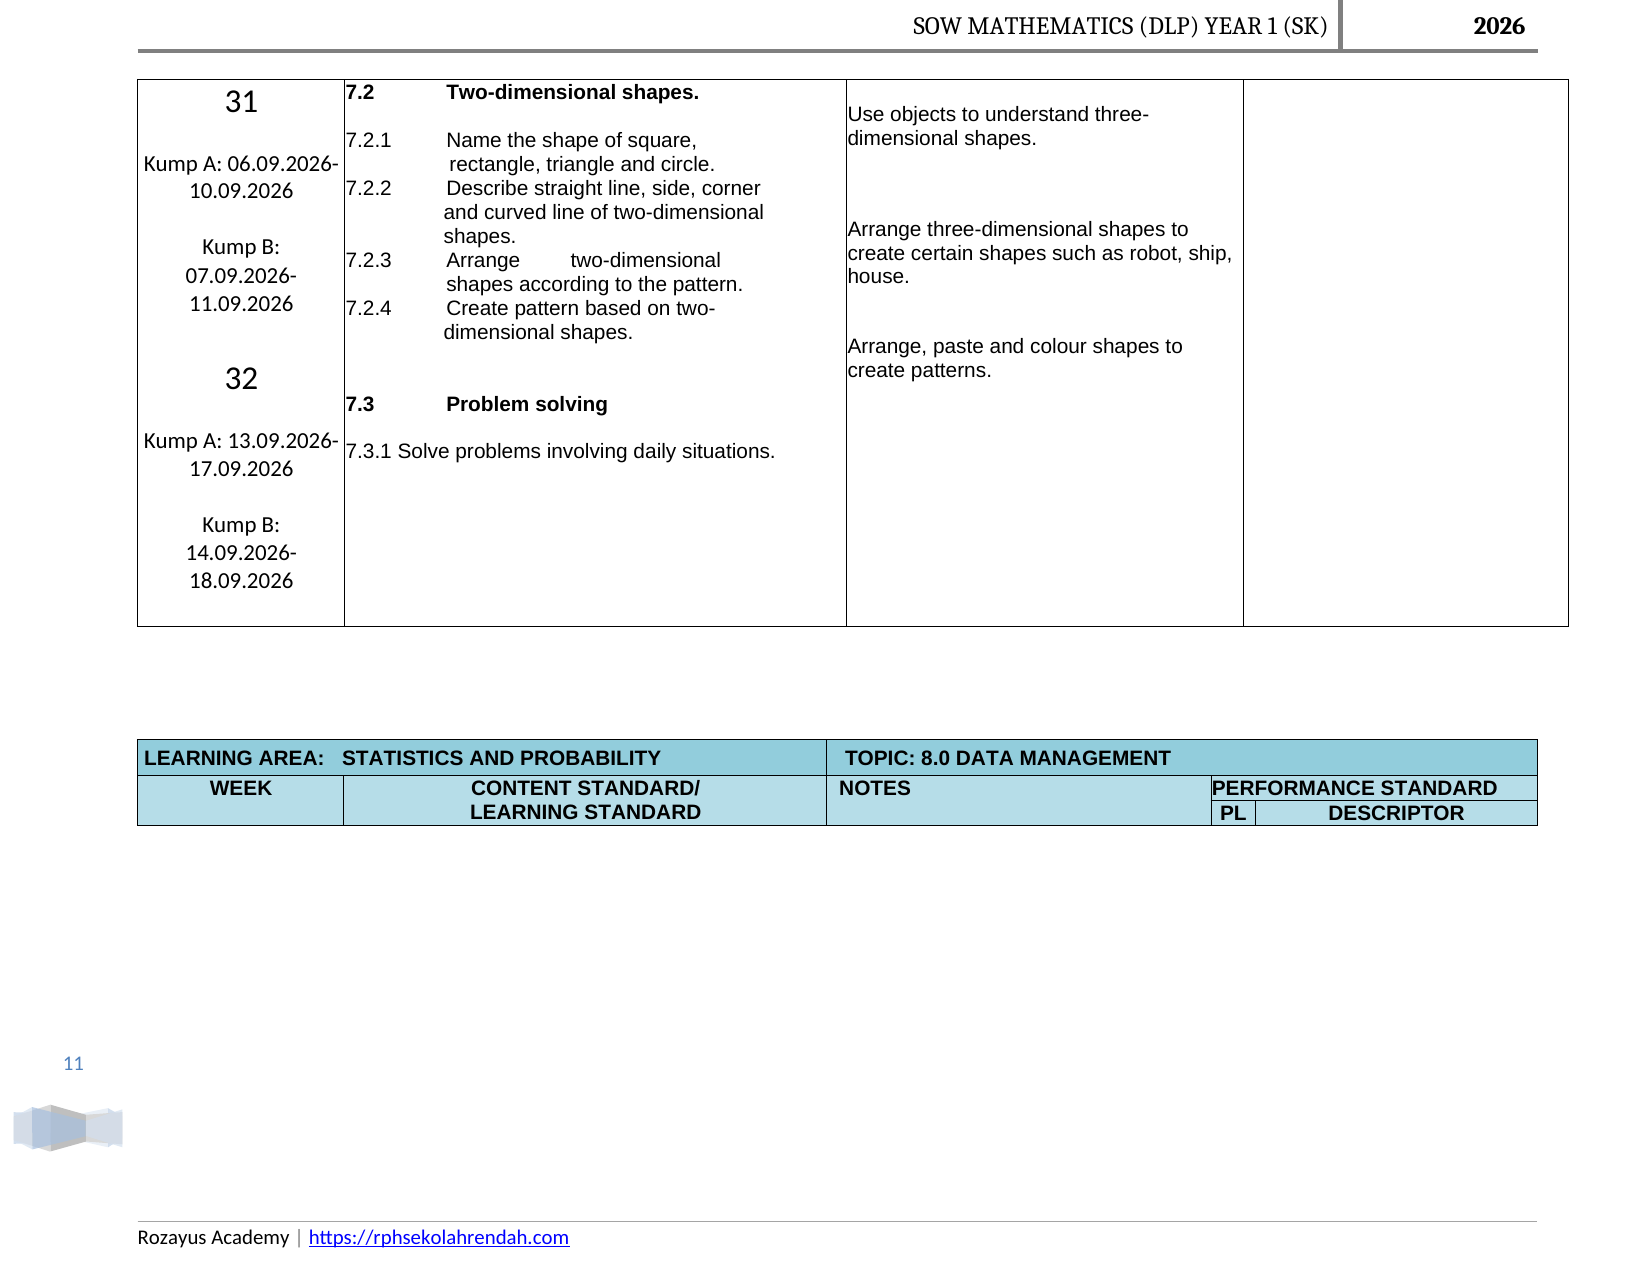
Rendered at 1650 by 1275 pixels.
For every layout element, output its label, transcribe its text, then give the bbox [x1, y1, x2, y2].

table_cell CONTENT STANDARD/ LEARNING STANDARD [344, 776, 826, 825]
table_cell PL [1212, 801, 1255, 825]
table_header TOPIC: 8.0 DATA MANAGEMENT [827, 740, 1537, 775]
table_header LEARNING AREA: STATISTICS AND PROBABILITY [138, 740, 826, 775]
table_cell 31 Kump A: 06.09.2026-10.09.2026 Kump B: 07.09.2026-11.09.2026 32 Kump A: 13.09.2026-17.09.2026 Kump B: 14.09.2026-18.09.2026 [138, 80, 344, 626]
table_cell Use objects to understand three-dimensional shapes. Arrange three-dimensional shapes to create certain shapes such as robot, ship, house. Arrange, paste and colour shapes to create patterns. [847, 80, 1243, 626]
table_cell DESCRIPTOR [1256, 801, 1537, 825]
table_cell WEEK [138, 776, 343, 825]
table_cell NOTES [827, 776, 1211, 825]
table_cell 7.2 Two-dimensional shapes. 7.2.1 Name the shape of square, rectangle, triangle and circle. 7.2.2 Describe straight line, side, corner and curved line of two-dimensional shapes. 7.2.3 Arrange two-dimensional shapes according to the pattern. 7.2.4 Create pattern based on two- dimensional shapes. 7.3 Problem solving 7.3.1 Solve problems involving daily situations. [345, 80, 846, 626]
table_cell PERFORMANCE STANDARD [1212, 776, 1537, 800]
